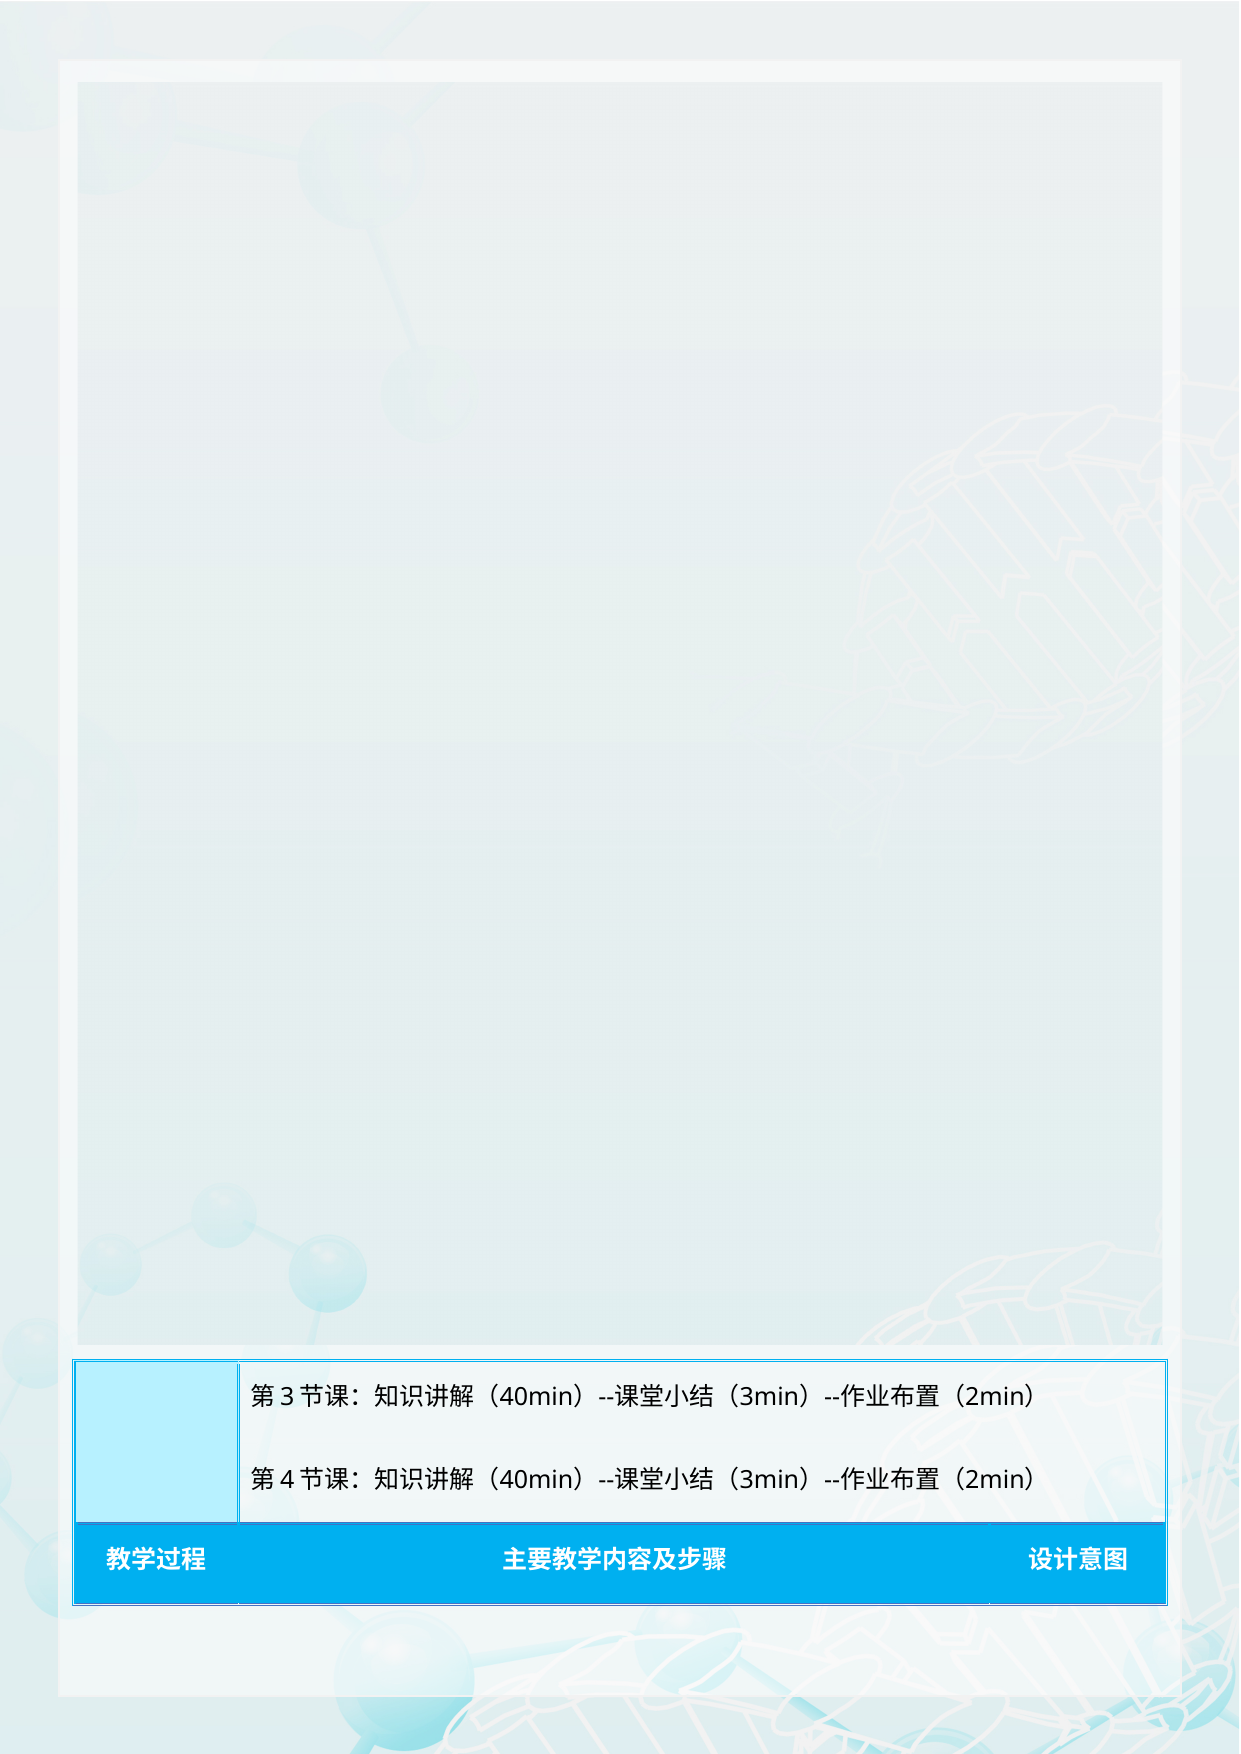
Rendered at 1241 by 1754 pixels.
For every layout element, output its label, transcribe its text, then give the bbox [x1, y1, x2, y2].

table_cell 第1节课：考勤（2min）--知识讲解（40min）--作业布置（3min） 第2节课：知识讲解（40min）--课堂小结（3min）--作业布置（2min） 第3节课：知识讲解（40min）--课堂小结（3min）--作业布置（2min） 第4节课：知识讲解（40min）--课堂小结（3min）--作业布置（2min） [239, 1362, 1165, 1522]
picture [0, 1, 1240, 1754]
table_cell 教学设计 [76, 1360, 239, 1522]
table_cell 设计意图 [990, 1522, 1166, 1603]
table_cell 主要教学内容及步骤 [239, 1523, 990, 1603]
table_cell 教学过程 [74, 1522, 239, 1603]
